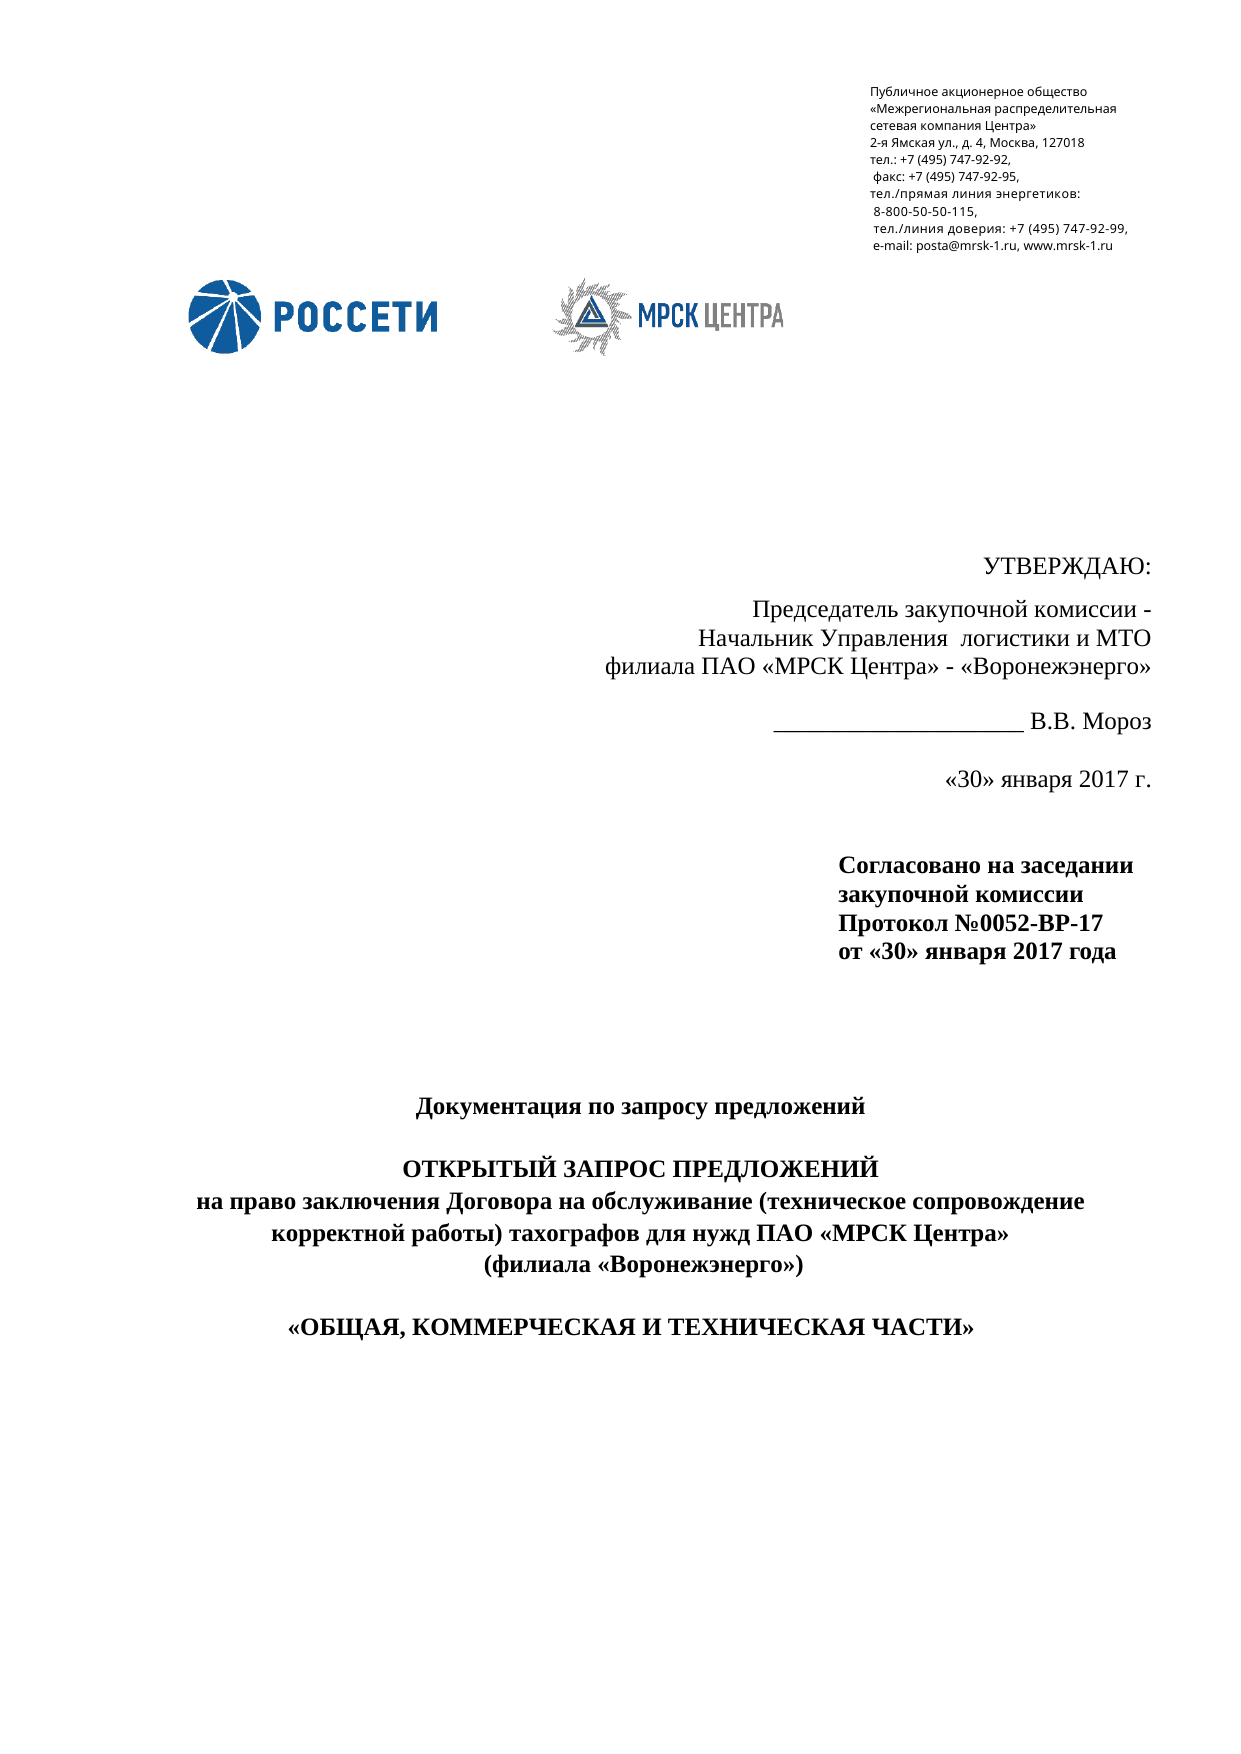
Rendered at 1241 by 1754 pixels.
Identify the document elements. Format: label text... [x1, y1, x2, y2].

text ОТКРЫТЫЙ ЗАПРОС ПРЕДЛОЖЕНИЙ [129, 1154, 1152, 1183]
text «ОБЩАЯ, КОММЕРЧЕСКАЯ и техническая ЧАСТИ» [73, 1312, 1183, 1341]
text ____________________ В.В. Мороз [129, 706, 1152, 735]
text Документация по запросу предложений [129, 1091, 1152, 1120]
text Протокол №0052-ВР-17 [838, 908, 1152, 936]
text «30» января 2017 г. [720, 764, 1152, 793]
text Председатель закупочной комиссии - [129, 594, 1152, 623]
text Согласовано на заседании [838, 850, 1152, 879]
text Начальник Управления логистики и МТО [129, 623, 1152, 651]
text филиала ПАО «МРСК Центра» - «Воронежэнерго» [129, 651, 1152, 680]
text от «30» января 2017 года [838, 936, 1152, 965]
picture [188, 278, 784, 356]
text УТВЕРЖДАЮ: [720, 551, 1152, 579]
text на право заключения Договора на обслуживание (техническое сопровождение корректной работы) тахографов для нужд ПАО «МРСК Центра» [129, 1186, 1152, 1246]
text закупочной комиссии [838, 879, 1152, 908]
text (филиала «Воронежэнерго») [129, 1249, 1152, 1278]
